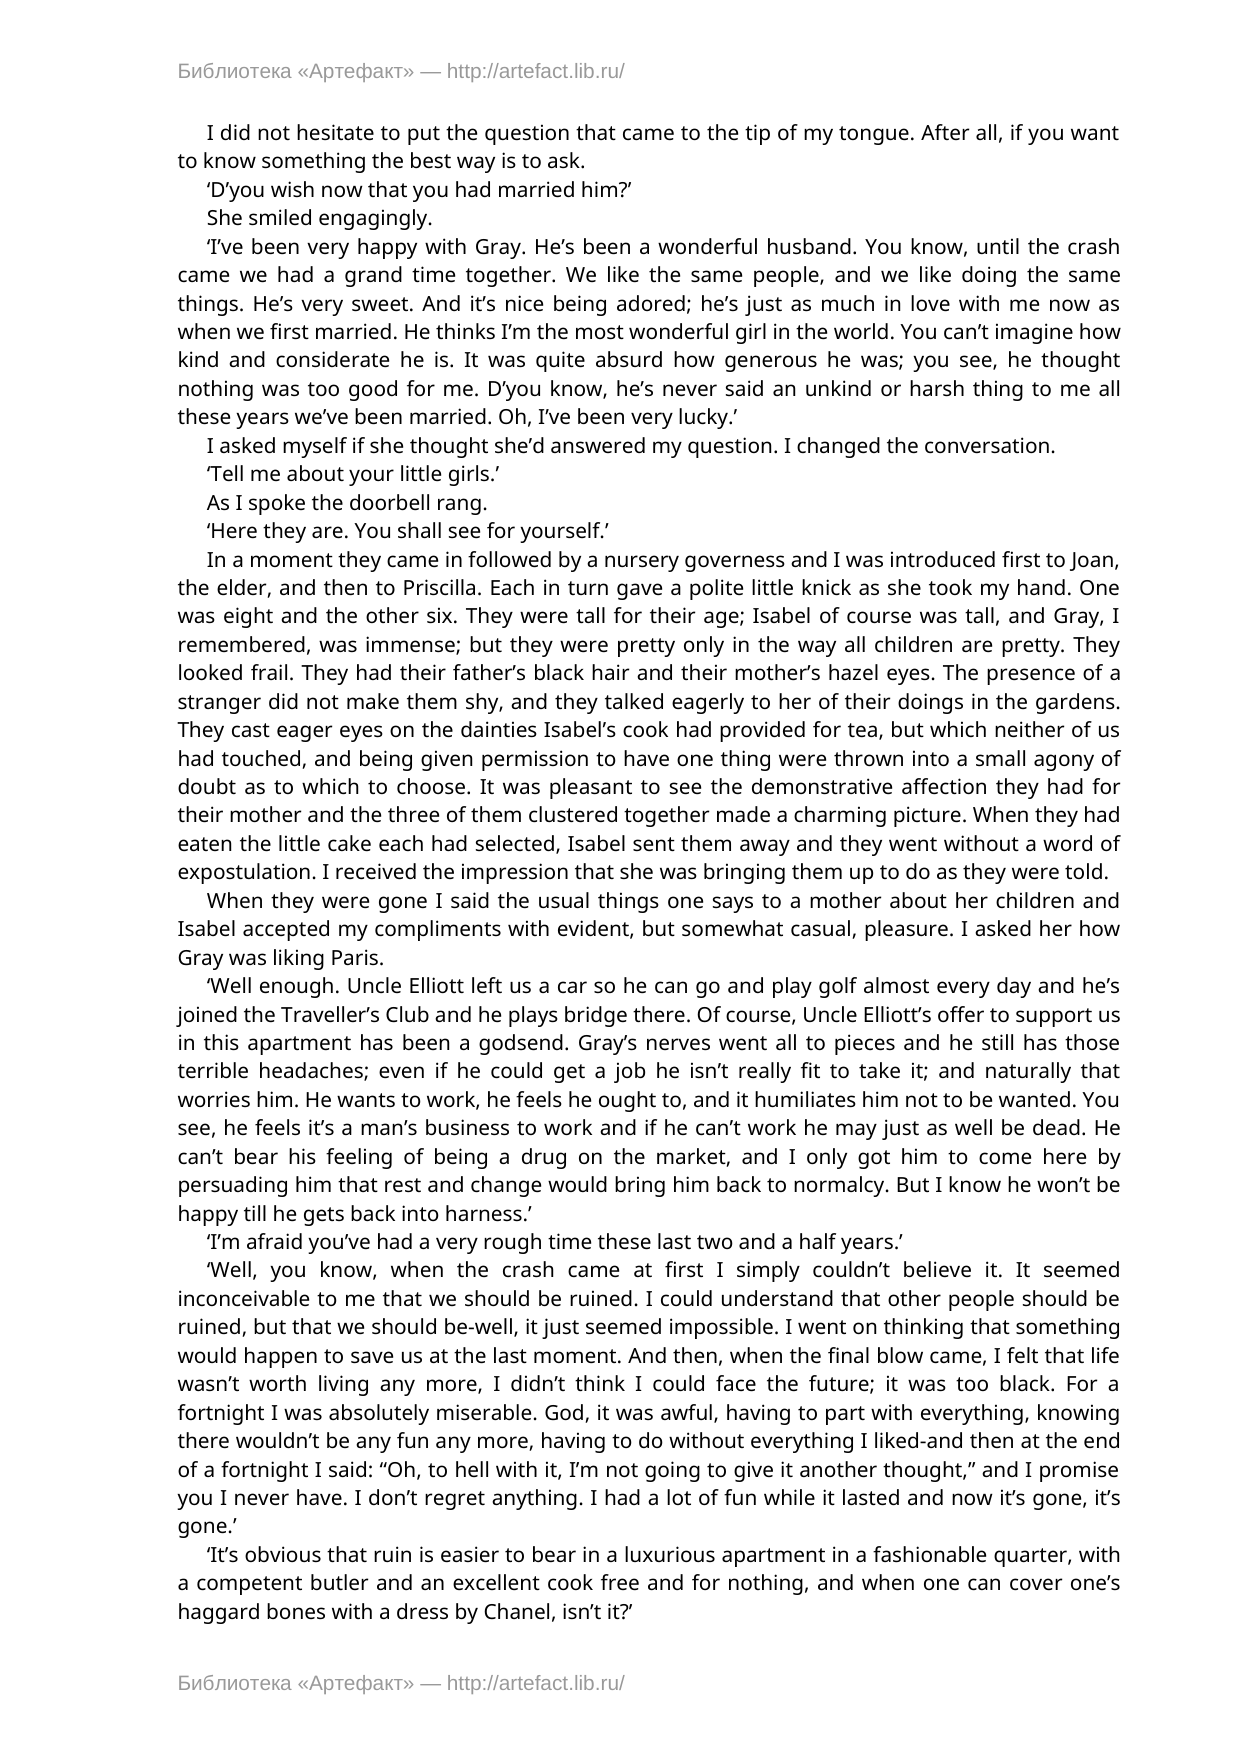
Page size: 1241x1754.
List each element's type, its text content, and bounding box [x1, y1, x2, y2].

text ‘Tell me about your little girls.’ [177, 459, 1122, 488]
text ‘I’ve been very happy with Gray. He’s been a wonderful husband. You know, until the crash came we had a grand time together. We like the same people, and we like doing the same things. He’s very sweet. And it’s nice being adored; he’s just as much in love with me now as when we first married. He thinks I’m the most wonderful girl in the world. You can’t imagine how kind and considerate he is. It was quite absurd how generous he was; you see, he thought nothing was too good for me. D’you know, he’s never said an unkind or harsh thing to me all these years we’ve been married. Oh, I’ve been very lucky.’ [177, 232, 1122, 431]
text When they were gone I said the usual things one says to a mother about her children and Isabel accepted my compliments with evident, but somewhat casual, pleasure. I asked her how Gray was liking Paris. [177, 886, 1122, 971]
text As I spoke the doorbell rang. [177, 488, 1122, 516]
text ‘D’you wish now that you had married him?’ [177, 175, 1122, 203]
text ‘It’s obvious that ruin is easier to bear in a luxurious apartment in a fashionable quarter, with a competent butler and an excellent cook free and for nothing, and when one can cover one’s haggard bones with a dress by Chanel, isn’t it?’ [177, 1540, 1122, 1625]
text In a moment they came in followed by a nursery governess and I was introduced first to Joan, the elder, and then to Priscilla. Each in turn gave a polite little knick as she took my hand. One was eight and the other six. They were tall for their age; Isabel of course was tall, and Gray, I remembered, was immense; but they were pretty only in the way all children are pretty. They looked frail. They had their father’s black hair and their mother’s hazel eyes. The presence of a stranger did not make them shy, and they talked eagerly to her of their doings in the gardens. They cast eager eyes on the dainties Isabel’s cook had provided for tea, but which neither of us had touched, and being given permission to have one thing were thrown into a small agony of doubt as to which to choose. It was pleasant to see the demonstrative affection they had for their mother and the three of them clustered together made a charming picture. When they had eaten the little cake each had selected, Isabel sent them away and they went without a word of expostulation. I received the impression that she was bringing them up to do as they were told. [177, 545, 1122, 886]
text She smiled engagingly. [177, 203, 1122, 232]
text ‘Here they are. You shall see for yourself.’ [177, 516, 1122, 545]
text I did not hesitate to put the question that came to the tip of my tongue. After all, if you want to know something the best way is to ask. [177, 118, 1122, 175]
text I asked myself if she thought she’d answered my question. I changed the conversation. [177, 431, 1122, 459]
text ‘I’m afraid you’ve had a very rough time these last two and a half years.’ [177, 1227, 1122, 1256]
text ‘Well enough. Uncle Elliott left us a car so he can go and play golf almost every day and he’s joined the Traveller’s Club and he plays bridge there. Of course, Uncle Elliott’s offer to support us in this apartment has been a godsend. Gray’s nerves went all to pieces and he still has those terrible headaches; even if he could get a job he isn’t really fit to take it; and naturally that worries him. He wants to work, he feels he ought to, and it humiliates him not to be wanted. You see, he feels it’s a man’s business to work and if he can’t work he may just as well be dead. He can’t bear his feeling of being a drug on the market, and I only got him to come here by persuading him that rest and change would bring him back to normalcy. But I know he won’t be happy till he gets back into harness.’ [177, 971, 1122, 1227]
text ‘Well, you know, when the crash came at first I simply couldn’t believe it. It seemed inconceivable to me that we should be ruined. I could understand that other people should be ruined, but that we should be-well, it just seemed impossible. I went on thinking that something would happen to save us at the last moment. And then, when the final blow came, I felt that life wasn’t worth living any more, I didn’t think I could face the future; it was too black. For a fortnight I was absolutely miserable. God, it was awful, having to part with everything, knowing there wouldn’t be any fun any more, having to do without everything I liked-and then at the end of a fortnight I said: “Oh, to hell with it, I’m not going to give it another thought,” and I promise you I never have. I don’t regret anything. I had a lot of fun while it lasted and now it’s gone, it’s gone.’ [177, 1256, 1122, 1540]
